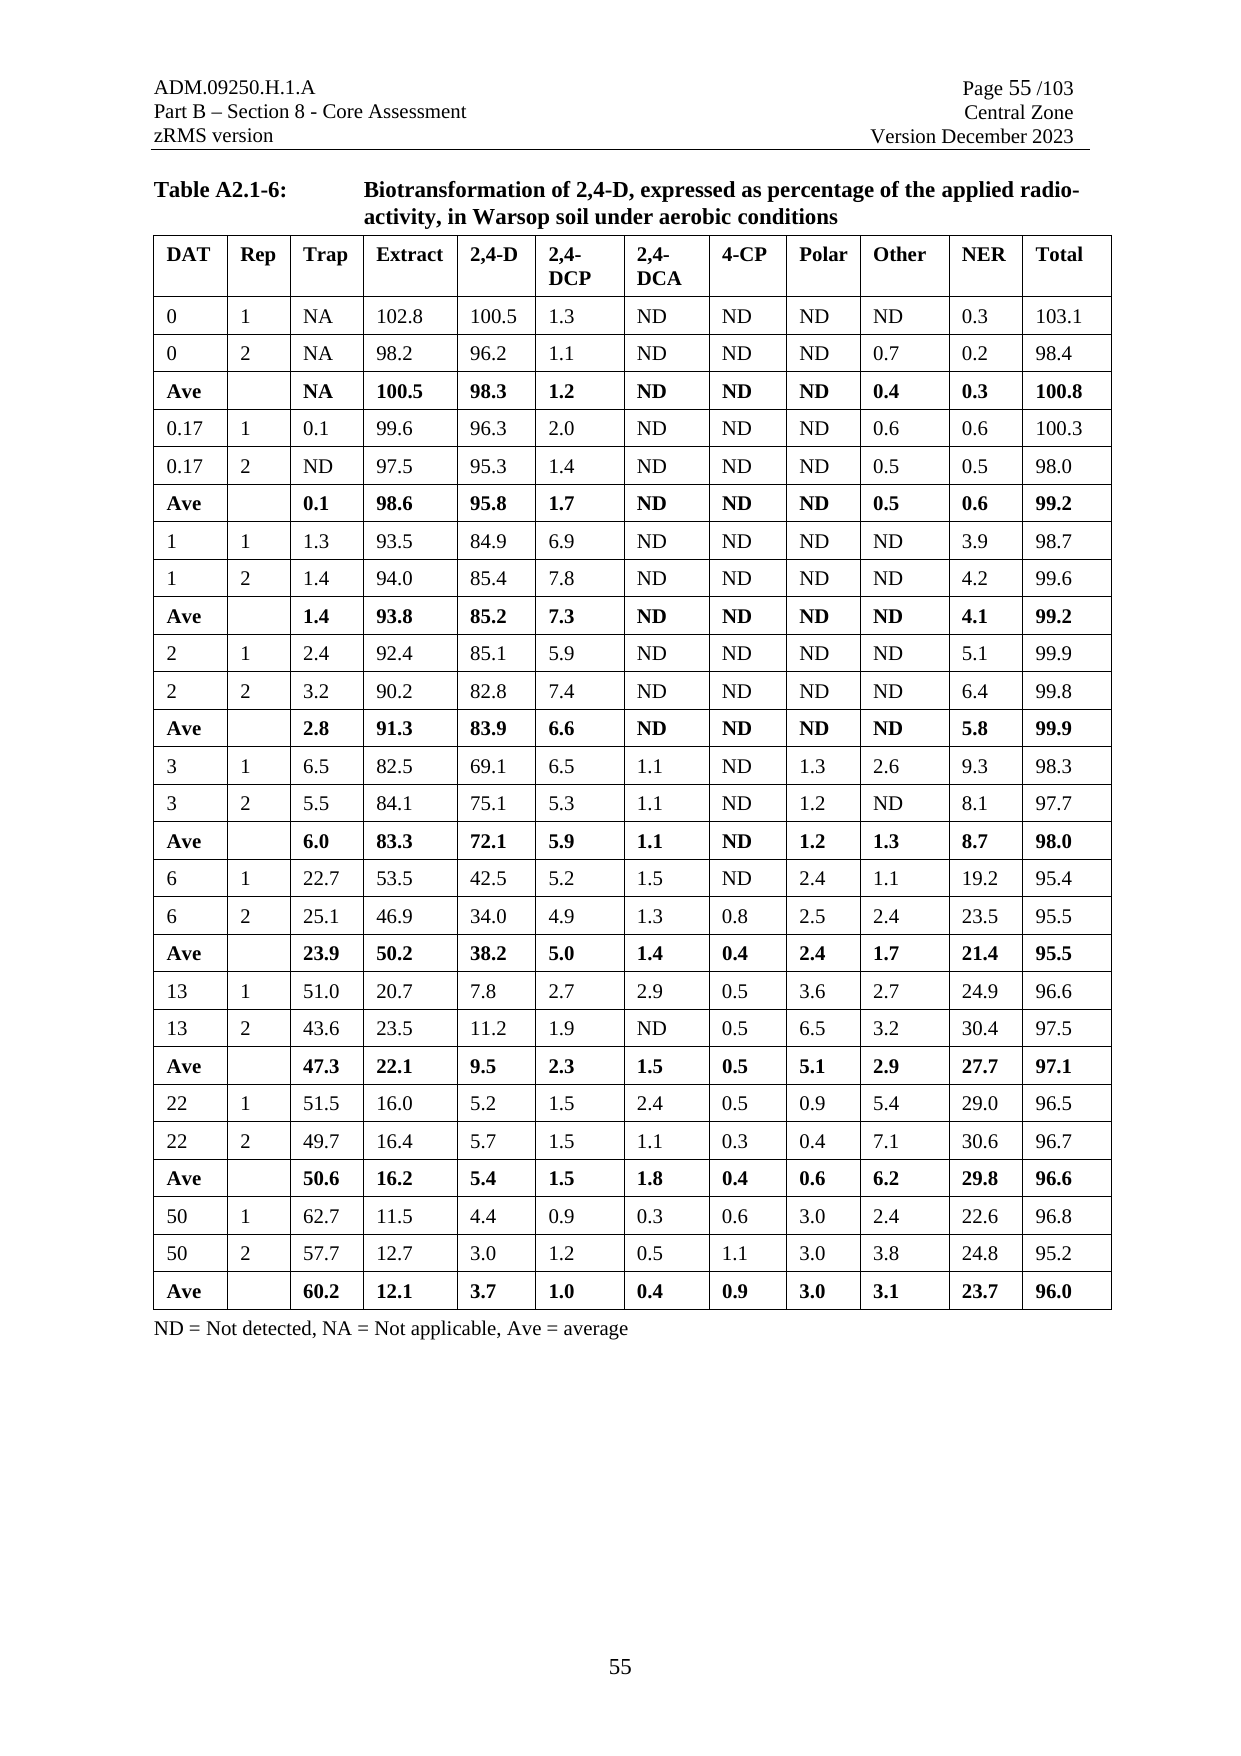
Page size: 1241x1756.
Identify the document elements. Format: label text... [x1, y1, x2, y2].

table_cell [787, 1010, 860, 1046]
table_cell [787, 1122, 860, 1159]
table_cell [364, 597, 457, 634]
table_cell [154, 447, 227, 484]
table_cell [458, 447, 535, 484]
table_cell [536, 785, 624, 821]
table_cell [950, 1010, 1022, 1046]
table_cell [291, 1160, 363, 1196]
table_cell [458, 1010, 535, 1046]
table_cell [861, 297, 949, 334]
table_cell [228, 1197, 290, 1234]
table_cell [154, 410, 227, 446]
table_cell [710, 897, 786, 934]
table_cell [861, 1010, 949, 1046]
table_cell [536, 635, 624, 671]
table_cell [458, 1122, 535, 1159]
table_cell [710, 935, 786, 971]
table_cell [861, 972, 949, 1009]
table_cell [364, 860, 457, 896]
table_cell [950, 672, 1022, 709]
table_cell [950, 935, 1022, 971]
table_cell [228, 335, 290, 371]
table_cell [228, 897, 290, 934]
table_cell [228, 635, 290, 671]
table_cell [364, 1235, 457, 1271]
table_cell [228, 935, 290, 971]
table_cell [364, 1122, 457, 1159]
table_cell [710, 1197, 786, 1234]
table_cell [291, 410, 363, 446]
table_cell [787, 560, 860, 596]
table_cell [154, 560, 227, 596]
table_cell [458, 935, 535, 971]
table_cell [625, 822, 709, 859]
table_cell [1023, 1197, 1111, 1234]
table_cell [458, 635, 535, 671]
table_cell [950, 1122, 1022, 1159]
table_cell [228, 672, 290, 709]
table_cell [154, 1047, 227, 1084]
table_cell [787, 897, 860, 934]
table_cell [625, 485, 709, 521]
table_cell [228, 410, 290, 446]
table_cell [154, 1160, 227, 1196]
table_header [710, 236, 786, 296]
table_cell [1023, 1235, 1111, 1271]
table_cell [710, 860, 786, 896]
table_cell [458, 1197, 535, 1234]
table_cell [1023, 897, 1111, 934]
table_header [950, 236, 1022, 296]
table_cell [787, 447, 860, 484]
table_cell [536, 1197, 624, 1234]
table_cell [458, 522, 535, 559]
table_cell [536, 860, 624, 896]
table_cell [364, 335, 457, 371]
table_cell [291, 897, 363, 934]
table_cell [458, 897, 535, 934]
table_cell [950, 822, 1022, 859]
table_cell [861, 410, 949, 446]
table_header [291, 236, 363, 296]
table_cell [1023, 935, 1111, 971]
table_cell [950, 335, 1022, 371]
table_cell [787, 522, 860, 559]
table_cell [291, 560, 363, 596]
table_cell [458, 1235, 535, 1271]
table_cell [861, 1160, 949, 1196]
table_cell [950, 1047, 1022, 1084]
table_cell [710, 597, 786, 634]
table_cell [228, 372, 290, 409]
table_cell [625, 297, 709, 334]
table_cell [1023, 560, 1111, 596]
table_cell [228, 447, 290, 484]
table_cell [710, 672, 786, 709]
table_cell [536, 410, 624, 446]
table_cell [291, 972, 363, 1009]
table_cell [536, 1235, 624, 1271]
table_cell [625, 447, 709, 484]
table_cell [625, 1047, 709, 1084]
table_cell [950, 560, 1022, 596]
subtitle Table A2.1-6: Biotransformation of 2,4-D, expressed as percentage of the applied radio- activity, in Warsop soil under aerobic conditions [153, 176, 1080, 229]
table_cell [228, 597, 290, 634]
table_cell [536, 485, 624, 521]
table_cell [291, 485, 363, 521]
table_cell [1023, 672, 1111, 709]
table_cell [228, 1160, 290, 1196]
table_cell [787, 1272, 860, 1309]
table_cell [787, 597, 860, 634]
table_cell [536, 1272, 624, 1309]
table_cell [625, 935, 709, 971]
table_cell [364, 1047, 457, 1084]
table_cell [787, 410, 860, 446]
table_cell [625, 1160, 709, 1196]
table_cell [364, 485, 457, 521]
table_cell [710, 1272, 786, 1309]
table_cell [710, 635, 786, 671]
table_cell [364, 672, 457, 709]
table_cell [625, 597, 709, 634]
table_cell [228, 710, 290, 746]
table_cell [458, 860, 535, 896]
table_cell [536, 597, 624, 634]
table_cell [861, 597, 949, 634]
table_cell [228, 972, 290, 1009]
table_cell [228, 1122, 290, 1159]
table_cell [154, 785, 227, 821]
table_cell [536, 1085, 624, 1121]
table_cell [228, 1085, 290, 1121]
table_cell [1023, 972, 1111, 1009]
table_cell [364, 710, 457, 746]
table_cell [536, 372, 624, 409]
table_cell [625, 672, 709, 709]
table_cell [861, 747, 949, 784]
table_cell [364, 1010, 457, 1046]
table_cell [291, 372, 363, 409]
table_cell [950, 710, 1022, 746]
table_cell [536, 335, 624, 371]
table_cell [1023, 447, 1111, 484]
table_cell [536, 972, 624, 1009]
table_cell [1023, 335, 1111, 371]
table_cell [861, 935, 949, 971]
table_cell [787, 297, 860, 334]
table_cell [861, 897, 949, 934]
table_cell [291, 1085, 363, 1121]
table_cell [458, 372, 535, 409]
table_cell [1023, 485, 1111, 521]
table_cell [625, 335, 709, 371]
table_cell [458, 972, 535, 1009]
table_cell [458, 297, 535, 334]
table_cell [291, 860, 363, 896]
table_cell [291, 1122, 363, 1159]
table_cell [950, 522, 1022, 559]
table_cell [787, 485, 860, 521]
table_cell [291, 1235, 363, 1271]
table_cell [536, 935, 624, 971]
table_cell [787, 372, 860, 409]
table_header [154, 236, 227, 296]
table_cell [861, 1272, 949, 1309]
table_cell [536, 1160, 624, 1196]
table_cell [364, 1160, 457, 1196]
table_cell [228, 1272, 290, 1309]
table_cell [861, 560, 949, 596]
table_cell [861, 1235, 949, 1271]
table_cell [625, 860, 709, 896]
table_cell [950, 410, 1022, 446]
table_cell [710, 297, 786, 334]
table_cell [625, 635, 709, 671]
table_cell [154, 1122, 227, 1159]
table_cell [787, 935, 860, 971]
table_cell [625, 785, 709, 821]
text ND = Not detected, NA = Not applicable, Ave = average [153, 1316, 1123, 1340]
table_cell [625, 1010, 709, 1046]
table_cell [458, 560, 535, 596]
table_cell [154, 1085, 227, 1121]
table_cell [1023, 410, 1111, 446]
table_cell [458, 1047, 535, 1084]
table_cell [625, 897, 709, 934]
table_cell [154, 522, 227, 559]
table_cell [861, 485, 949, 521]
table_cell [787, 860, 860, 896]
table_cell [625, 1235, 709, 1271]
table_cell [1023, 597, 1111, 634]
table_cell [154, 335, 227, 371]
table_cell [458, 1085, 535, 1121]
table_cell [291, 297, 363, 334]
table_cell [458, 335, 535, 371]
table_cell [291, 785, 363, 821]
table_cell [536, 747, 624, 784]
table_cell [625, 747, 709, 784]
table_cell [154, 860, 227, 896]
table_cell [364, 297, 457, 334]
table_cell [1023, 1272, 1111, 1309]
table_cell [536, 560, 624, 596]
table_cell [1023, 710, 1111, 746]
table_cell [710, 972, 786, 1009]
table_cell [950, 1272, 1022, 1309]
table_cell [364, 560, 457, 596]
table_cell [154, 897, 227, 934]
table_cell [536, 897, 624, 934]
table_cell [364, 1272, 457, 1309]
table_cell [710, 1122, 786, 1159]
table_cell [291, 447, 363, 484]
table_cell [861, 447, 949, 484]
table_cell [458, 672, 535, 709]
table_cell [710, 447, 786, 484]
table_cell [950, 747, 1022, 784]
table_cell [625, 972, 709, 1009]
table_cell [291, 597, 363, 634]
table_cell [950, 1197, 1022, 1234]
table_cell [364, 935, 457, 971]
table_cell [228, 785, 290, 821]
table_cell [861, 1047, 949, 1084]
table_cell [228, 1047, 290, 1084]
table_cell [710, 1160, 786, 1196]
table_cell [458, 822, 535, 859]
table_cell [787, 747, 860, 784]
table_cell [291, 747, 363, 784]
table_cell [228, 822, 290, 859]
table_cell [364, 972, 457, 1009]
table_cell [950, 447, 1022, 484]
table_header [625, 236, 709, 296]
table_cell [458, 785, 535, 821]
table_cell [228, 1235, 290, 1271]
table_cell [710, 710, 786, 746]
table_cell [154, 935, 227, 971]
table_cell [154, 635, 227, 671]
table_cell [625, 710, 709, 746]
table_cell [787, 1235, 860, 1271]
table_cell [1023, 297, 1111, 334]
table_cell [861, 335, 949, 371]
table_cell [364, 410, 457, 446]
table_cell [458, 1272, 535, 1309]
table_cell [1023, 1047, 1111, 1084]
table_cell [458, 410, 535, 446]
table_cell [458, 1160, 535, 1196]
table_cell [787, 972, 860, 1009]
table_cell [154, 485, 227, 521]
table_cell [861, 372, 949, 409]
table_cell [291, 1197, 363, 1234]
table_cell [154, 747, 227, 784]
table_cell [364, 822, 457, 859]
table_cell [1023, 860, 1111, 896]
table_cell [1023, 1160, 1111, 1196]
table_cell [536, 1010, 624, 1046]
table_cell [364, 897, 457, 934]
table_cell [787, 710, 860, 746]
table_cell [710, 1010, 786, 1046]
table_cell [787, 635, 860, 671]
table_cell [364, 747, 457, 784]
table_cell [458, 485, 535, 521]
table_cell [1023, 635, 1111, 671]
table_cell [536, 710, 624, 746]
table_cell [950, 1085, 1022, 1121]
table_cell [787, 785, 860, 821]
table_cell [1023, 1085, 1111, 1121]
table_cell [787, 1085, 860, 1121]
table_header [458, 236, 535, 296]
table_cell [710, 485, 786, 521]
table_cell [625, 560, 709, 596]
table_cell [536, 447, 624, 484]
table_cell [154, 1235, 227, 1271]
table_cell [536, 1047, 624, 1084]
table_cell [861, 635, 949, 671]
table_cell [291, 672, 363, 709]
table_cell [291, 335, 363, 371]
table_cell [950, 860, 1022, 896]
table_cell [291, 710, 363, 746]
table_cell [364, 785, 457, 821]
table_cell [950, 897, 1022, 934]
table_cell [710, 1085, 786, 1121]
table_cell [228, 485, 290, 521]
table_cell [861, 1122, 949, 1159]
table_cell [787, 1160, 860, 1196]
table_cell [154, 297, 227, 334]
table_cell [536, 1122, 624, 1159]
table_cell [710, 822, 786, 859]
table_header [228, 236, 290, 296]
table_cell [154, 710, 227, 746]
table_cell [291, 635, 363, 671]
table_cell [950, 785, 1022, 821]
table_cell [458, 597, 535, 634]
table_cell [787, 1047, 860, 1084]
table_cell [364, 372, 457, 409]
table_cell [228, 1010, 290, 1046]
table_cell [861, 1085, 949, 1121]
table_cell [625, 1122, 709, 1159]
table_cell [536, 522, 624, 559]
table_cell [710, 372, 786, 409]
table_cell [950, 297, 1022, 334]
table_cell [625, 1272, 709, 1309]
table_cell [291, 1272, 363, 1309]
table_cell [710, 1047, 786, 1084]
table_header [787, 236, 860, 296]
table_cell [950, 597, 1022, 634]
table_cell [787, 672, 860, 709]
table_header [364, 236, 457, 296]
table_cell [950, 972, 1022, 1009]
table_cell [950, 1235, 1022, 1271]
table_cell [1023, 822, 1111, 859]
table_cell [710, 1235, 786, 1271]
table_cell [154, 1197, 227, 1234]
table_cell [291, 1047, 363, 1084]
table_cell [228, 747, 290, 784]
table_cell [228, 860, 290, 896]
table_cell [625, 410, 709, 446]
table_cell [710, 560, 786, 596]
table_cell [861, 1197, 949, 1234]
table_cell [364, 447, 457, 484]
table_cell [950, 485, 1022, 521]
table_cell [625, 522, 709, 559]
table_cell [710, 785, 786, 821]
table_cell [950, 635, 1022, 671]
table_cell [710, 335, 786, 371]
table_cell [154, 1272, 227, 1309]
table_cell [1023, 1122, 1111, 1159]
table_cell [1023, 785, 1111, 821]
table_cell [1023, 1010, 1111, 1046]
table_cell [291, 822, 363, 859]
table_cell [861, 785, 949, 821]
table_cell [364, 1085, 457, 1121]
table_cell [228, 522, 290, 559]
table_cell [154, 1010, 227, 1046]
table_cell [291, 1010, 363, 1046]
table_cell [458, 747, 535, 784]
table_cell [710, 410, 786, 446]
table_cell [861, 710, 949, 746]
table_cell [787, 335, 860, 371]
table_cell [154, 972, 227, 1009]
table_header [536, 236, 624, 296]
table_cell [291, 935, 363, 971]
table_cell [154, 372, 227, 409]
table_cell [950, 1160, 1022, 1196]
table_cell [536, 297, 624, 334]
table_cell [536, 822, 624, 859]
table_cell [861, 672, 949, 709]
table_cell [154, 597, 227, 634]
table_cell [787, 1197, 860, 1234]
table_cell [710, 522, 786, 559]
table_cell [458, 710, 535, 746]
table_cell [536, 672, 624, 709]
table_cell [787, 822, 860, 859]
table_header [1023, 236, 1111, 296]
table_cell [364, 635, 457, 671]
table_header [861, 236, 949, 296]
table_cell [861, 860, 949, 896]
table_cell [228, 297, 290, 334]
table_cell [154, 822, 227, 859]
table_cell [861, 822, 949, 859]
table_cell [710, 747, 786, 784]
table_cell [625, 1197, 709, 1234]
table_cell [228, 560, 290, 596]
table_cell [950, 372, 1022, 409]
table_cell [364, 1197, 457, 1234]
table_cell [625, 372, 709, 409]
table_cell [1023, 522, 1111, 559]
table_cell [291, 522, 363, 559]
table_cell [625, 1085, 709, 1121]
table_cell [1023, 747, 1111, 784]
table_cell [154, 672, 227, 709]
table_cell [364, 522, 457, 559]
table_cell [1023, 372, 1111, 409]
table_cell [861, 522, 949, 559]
